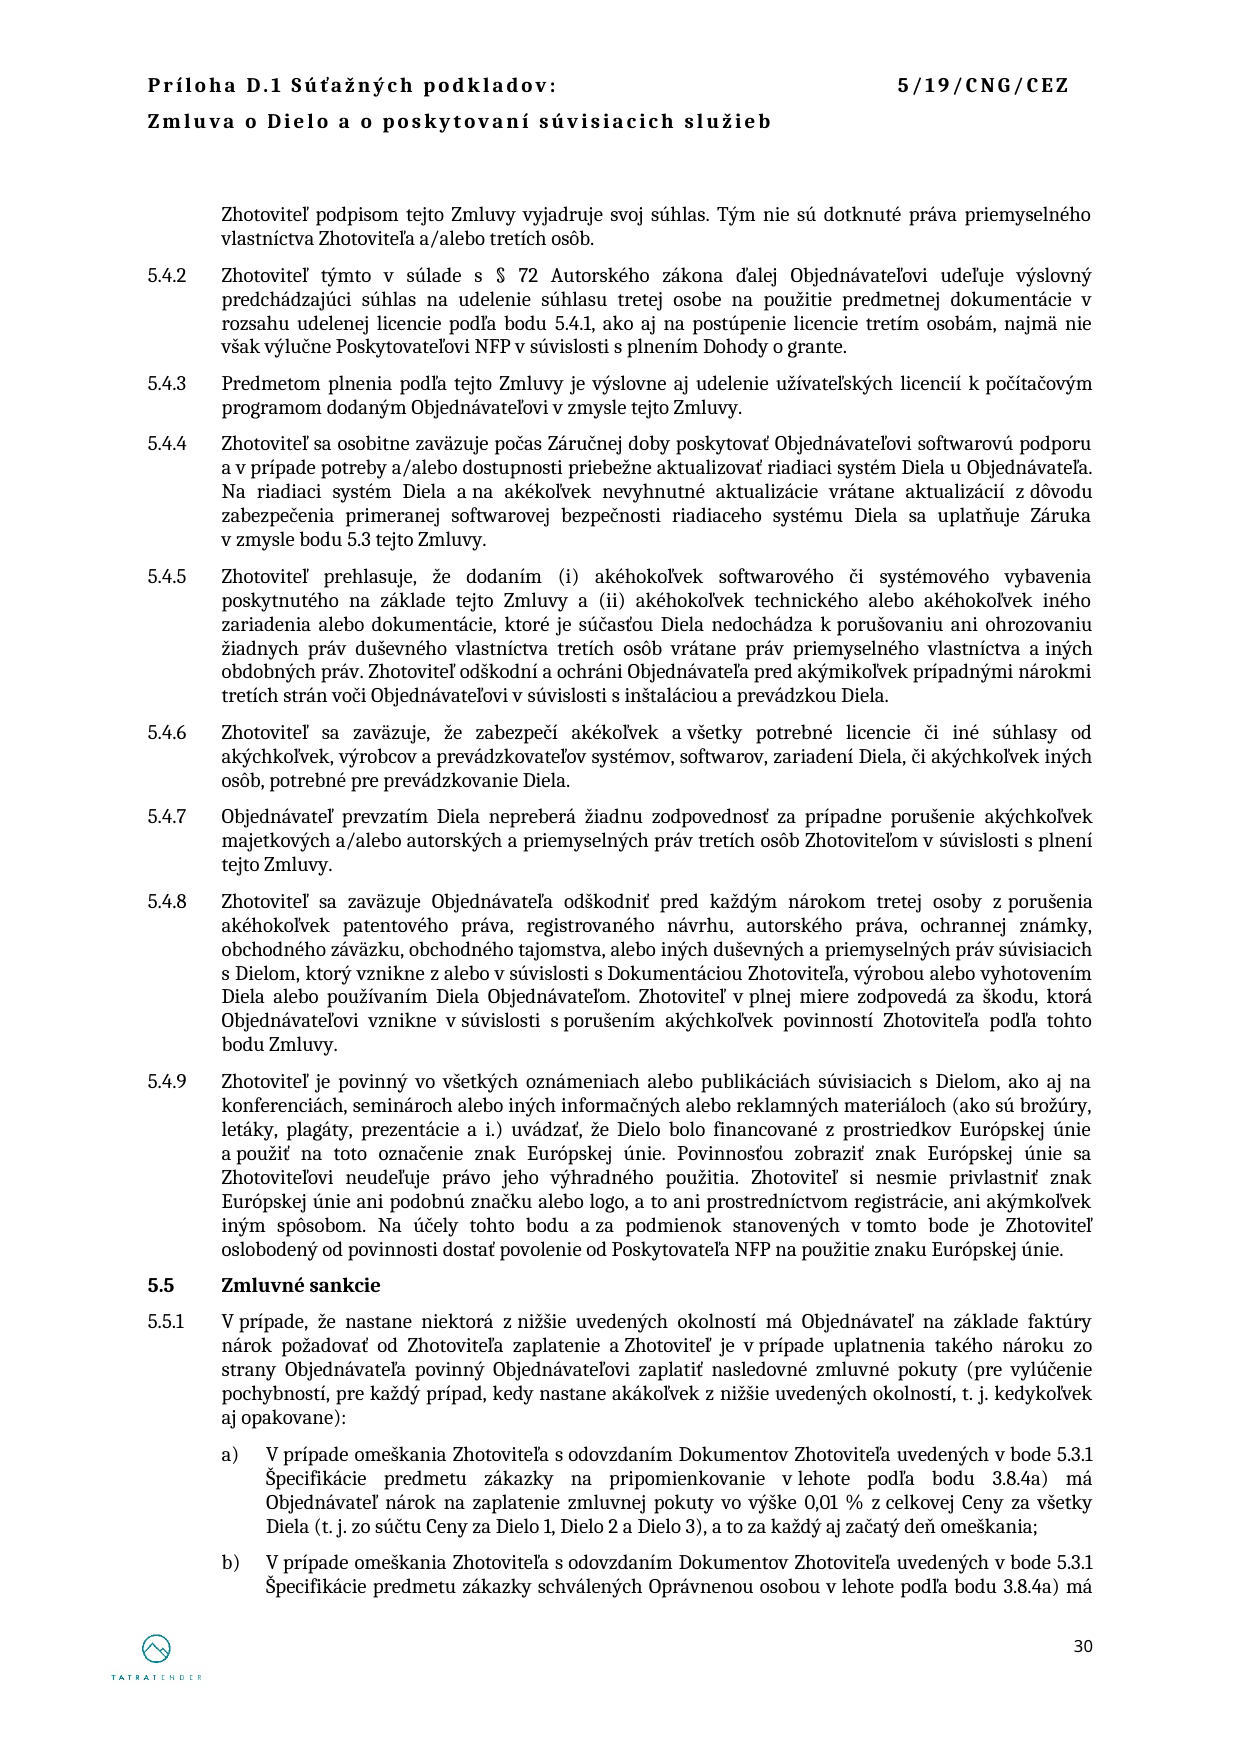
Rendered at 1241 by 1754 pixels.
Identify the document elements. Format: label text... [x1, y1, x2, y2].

list Zhotoviteľ týmto v súlade s § 72 Autorského zákona ďalej Objednávateľovi udeľuje výslovný predchádzajúci súhlas na udelenie súhlasu tretej osobe na použitie predmetnej dokumentácie v rozsahu udelenej licencie podľa bodu 5.4.1, ako aj na postúpenie licencie tretím osobám, najmä nie však výlučne Poskytovateľovi NFP v súvislosti s plnením Dohody o grante. [148, 263, 1093, 359]
list Zhotoviteľ je povinný vo všetkých oznámeniach alebo publikáciách súvisiacich s Dielom, ako aj na konferenciách, seminároch alebo iných informačných alebo reklamných materiáloch (ako sú brožúry, letáky, plagáty, prezentácie a i.) uvádzať, že Dielo bolo financované z prostriedkov Európskej únie a použiť na toto označenie znak Európskej únie. Povinnosťou zobraziť znak Európskej únie sa Zhotoviteľovi neudeľuje právo jeho výhradného použitia. Zhotoviteľ si nesmie privlastniť znak Európskej únie ani podobnú značku alebo logo, a to ani prostredníctvom registrácie, ani akýmkoľvek iným spôsobom. Na účely tohto bodu a za podmienok stanovených v tomto bode je Zhotoviteľ oslobodený od povinnosti dostať povolenie od Poskytovateľa NFP na použitie znaku Európskej únie. [148, 1069, 1093, 1261]
list Predmetom plnenia podľa tejto Zmluvy je výslovne aj udelenie užívateľských licencií k počítačovým programom dodaným Objednávateľovi v zmysle tejto Zmluvy. [148, 372, 1093, 419]
list V prípade omeškania Zhotoviteľa s odovzdaním Dokumentov Zhotoviteľa uvedených v bode 5.3.1 Špecifikácie predmetu zákazky na pripomienkovanie v lehote podľa bodu 3.8.4a) má Objednávateľ nárok na zaplatenie zmluvnej pokuty vo výške 0,01 % z celkovej Ceny za všetky Diela (t. j. zo súčtu Ceny za Dielo 1, Dielo 2 a Dielo 3), a to za každý aj začatý deň omeškania; [221, 1442, 1093, 1538]
list Zhotoviteľ prehlasuje, že dodaním (i) akéhokoľvek softwarového či systémového vybavenia poskytnutého na základe tejto Zmluvy a (ii) akéhokoľvek technického alebo akéhokoľvek iného zariadenia alebo dokumentácie, ktoré je súčasťou Diela nedochádza k porušovaniu ani ohrozovaniu žiadnych práv duševného vlastníctva tretích osôb vrátane práv priemyselného vlastníctva a iných obdobných práv. Zhotoviteľ odškodní a ochráni Objednávateľa pred akýmikoľvek prípadnými nárokmi tretích strán voči Objednávateľovi v súvislosti s inštaláciou a prevádzkou Diela. [148, 564, 1093, 708]
list V prípade, že nastane niektorá z nižšie uvedených okolností má Objednávateľ na základe faktúry nárok požadovať od Zhotoviteľa zaplatenie a Zhotoviteľ je v prípade uplatnenia takého nároku zo strany Objednávateľa povinný Objednávateľovi zaplatiť nasledovné zmluvné pokuty (pre vylúčenie pochybností, pre každý prípad, kedy nastane akákoľvek z nižšie uvedených okolností, t. j. kedykoľvek aj opakovane): [148, 1310, 1093, 1430]
picture [90, 1610, 222, 1704]
list Zmluvné sankcie [148, 1274, 1093, 1298]
list Zhotoviteľ sa osobitne zaväzuje počas Záručnej doby poskytovať Objednávateľovi softwarovú podporu a v prípade potreby a/alebo dostupnosti priebežne aktualizovať riadiaci systém Diela u Objednávateľa. Na riadiaci systém Diela a na akékoľvek nevyhnutné aktualizácie vrátane aktualizácií z dôvodu zabezpečenia primeranej softwarovej bezpečnosti riadiaceho systému Diela sa uplatňuje Záruka v zmysle bodu 5.3 tejto Zmluvy. [148, 432, 1093, 552]
list Zhotoviteľ sa zaväzuje, že zabezpečí akékoľvek a všetky potrebné licencie či iné súhlasy od akýchkoľvek, výrobcov a prevádzkovateľov systémov, softwarov, zariadení Diela, či akýchkoľvek iných osôb, potrebné pre prevádzkovanie Diela. [148, 721, 1093, 792]
list Zhotoviteľ sa zaväzuje Objednávateľa odškodniť pred každým nárokom tretej osoby z porušenia akéhokoľvek patentového práva, registrovaného návrhu, autorského práva, ochrannej známky, obchodného záväzku, obchodného tajomstva, alebo iných duševných a priemyselných práv súvisiacich s Dielom, ktorý vznikne z alebo v súvislosti s Dokumentáciou Zhotoviteľa, výrobou alebo vyhotovením Diela alebo používaním Diela Objednávateľom. Zhotoviteľ v plnej miere zodpovedá za škodu, ktorá Objednávateľovi vznikne v súvislosti s porušením akýchkoľvek povinností Zhotoviteľa podľa tohto bodu Zmluvy. [148, 889, 1093, 1057]
list Objednávateľ prevzatím Diela nepreberá žiadnu zodpovednosť za prípadne porušenie akýchkoľvek majetkových a/alebo autorských a priemyselných práv tretích osôb Zhotoviteľom v súvislosti s plnení tejto Zmluvy. [148, 805, 1093, 877]
